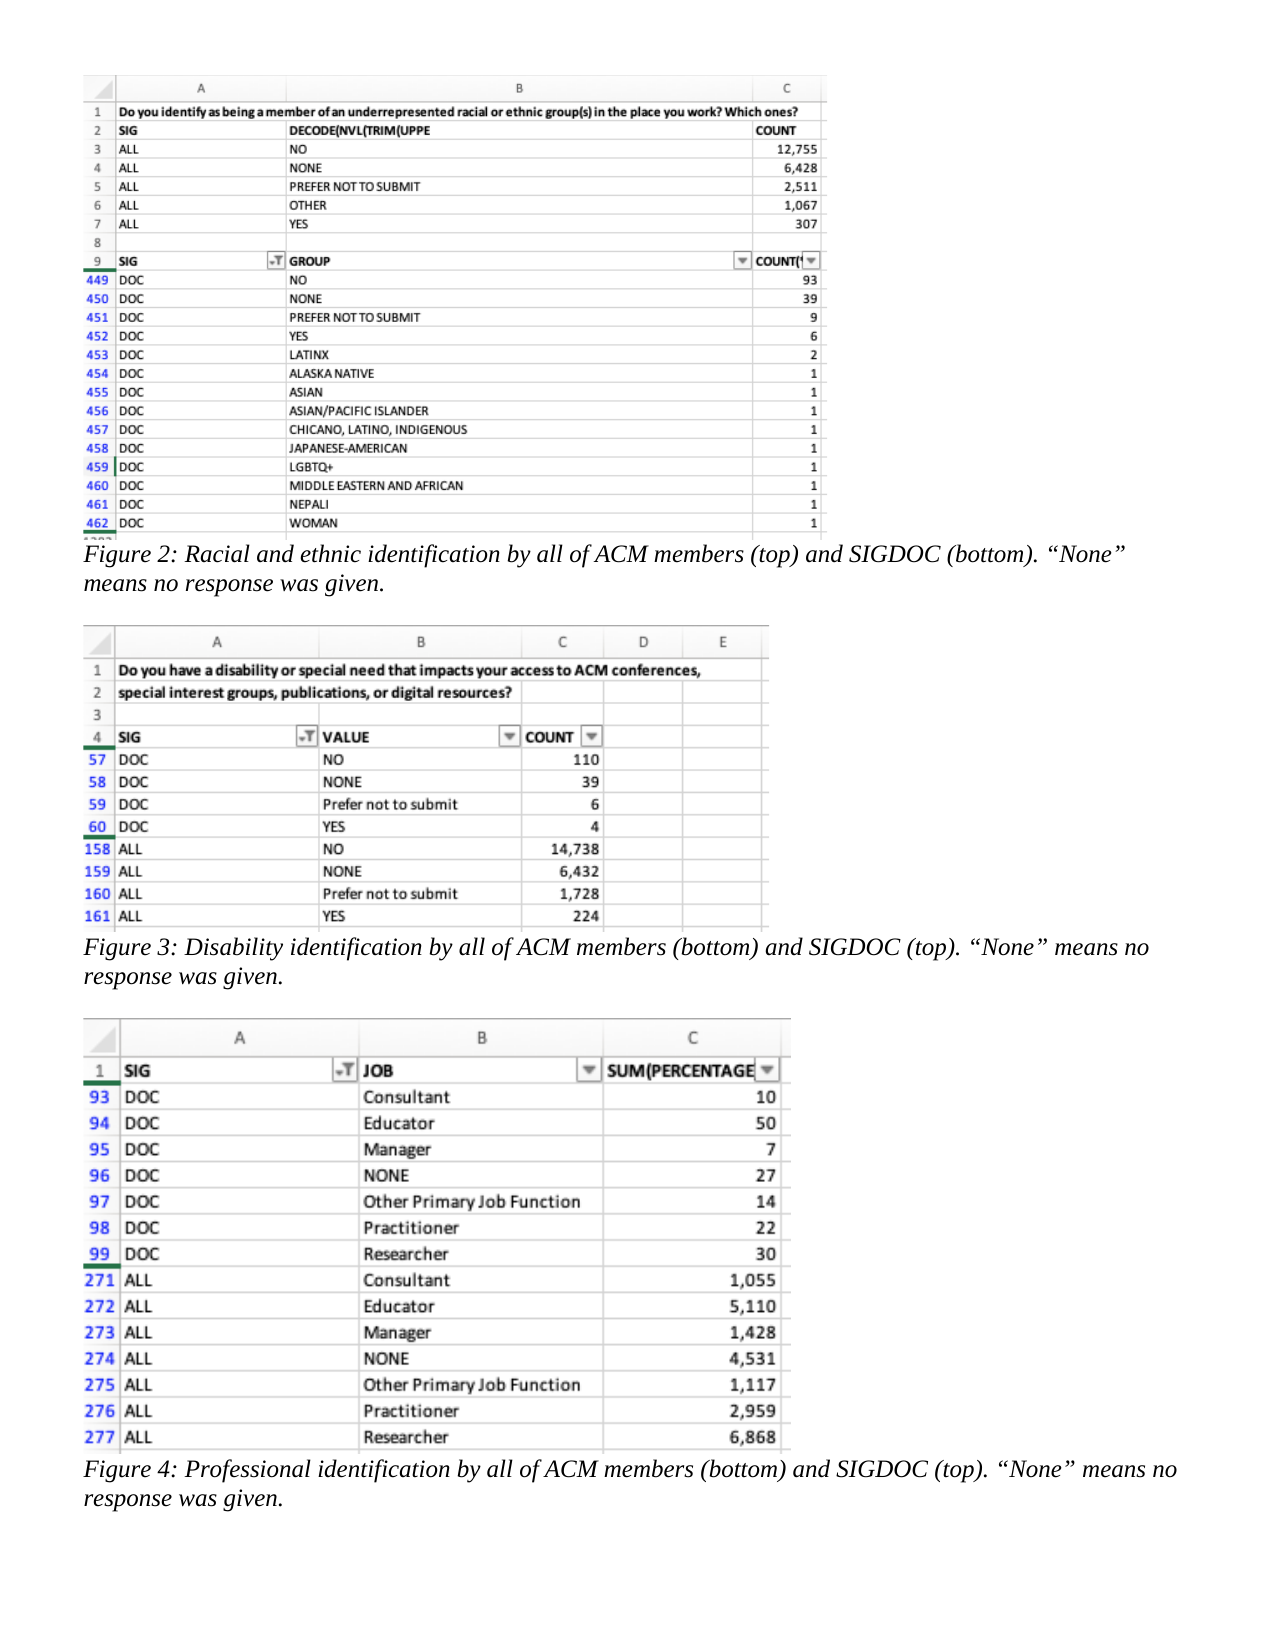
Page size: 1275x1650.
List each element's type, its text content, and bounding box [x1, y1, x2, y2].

text Figure 2: Racial and ethnic identification by all of ACM members (top) and SIGDOC (bottom). “None” means no response was given. [83, 539, 1183, 597]
text Figure 3: Disability identification by all of ACM members (bottom) and SIGDOC (top). “None” means no response was given. [83, 932, 1183, 989]
picture [83, 1018, 791, 1454]
text Figure 4: Professional identification by all of ACM members (bottom) and SIGDOC (top). “None” means no response was given. [83, 1454, 1183, 1511]
picture [83, 625, 770, 932]
picture [83, 75, 828, 540]
